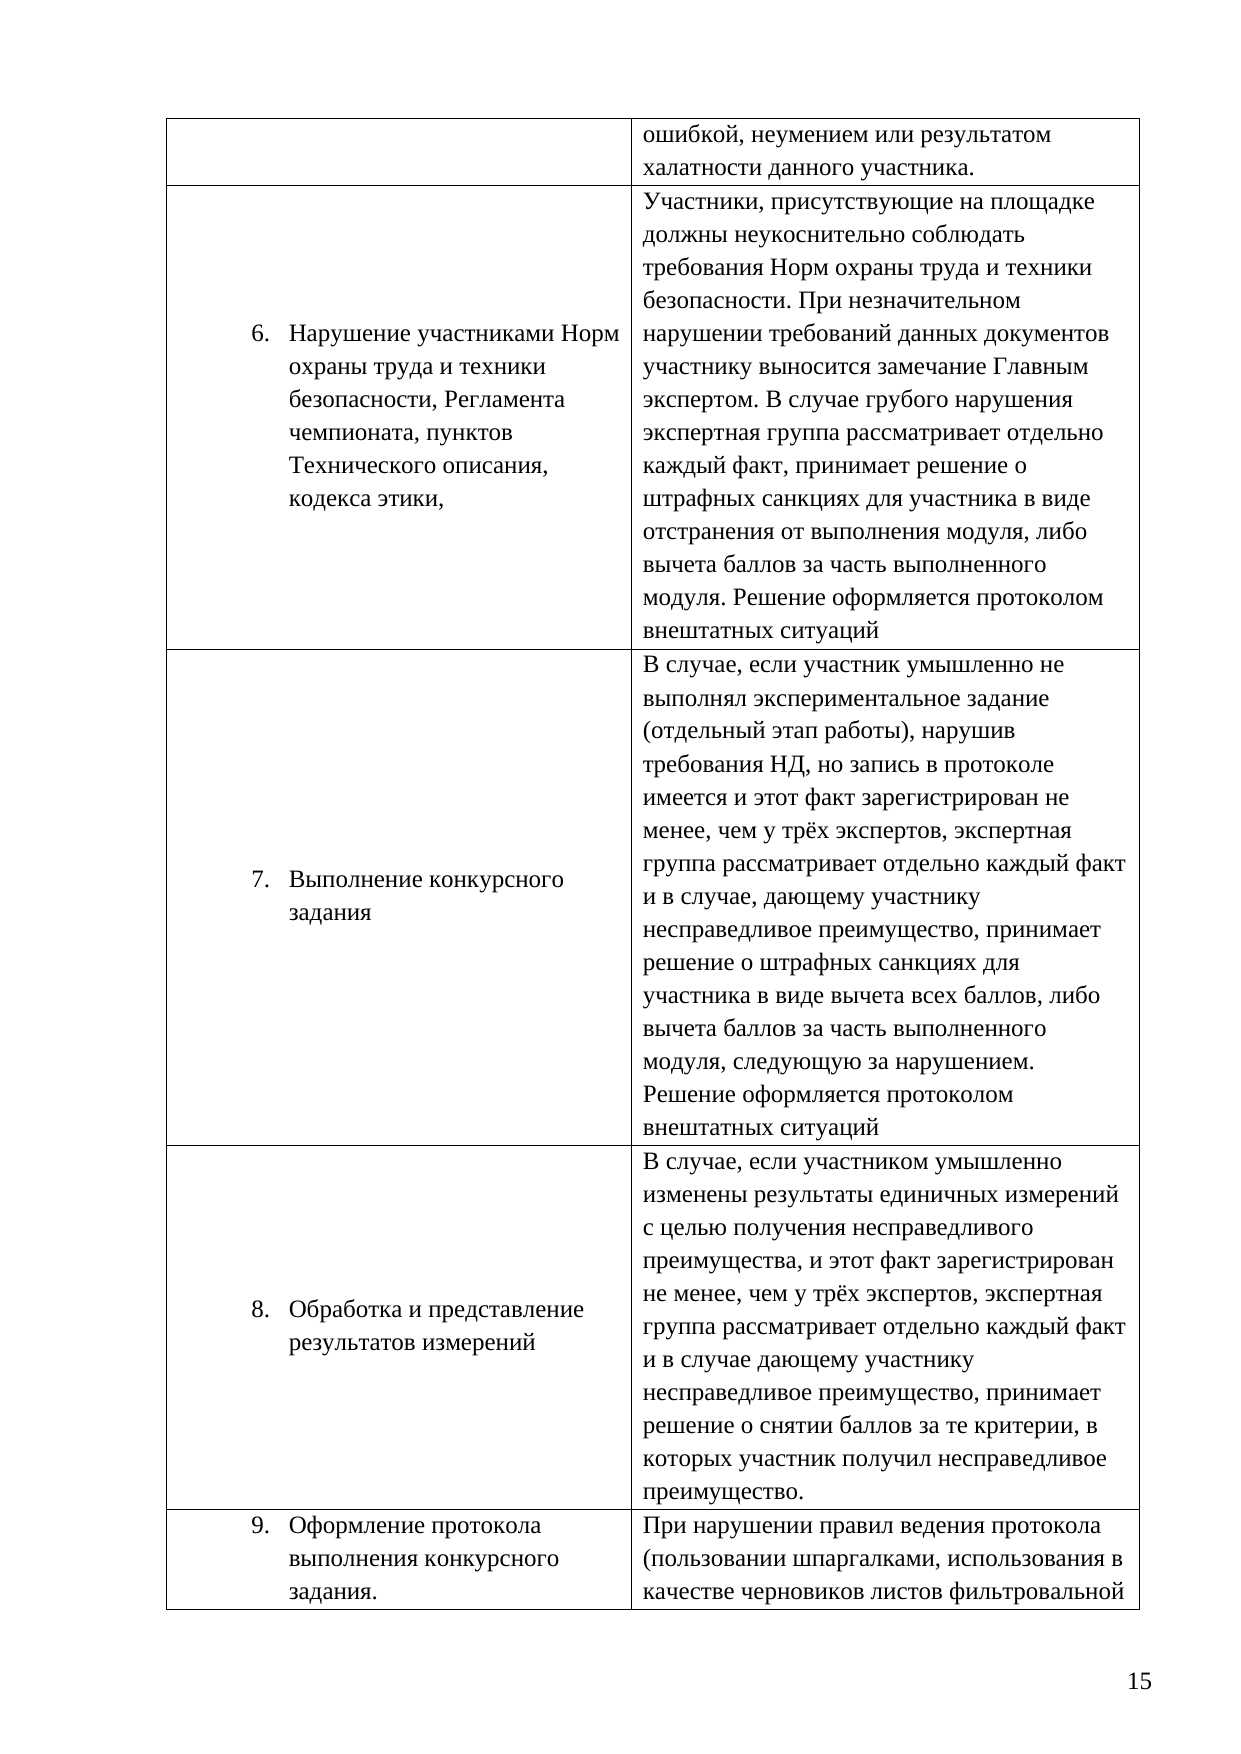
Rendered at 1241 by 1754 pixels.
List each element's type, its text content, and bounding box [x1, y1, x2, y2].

table_cell Обработка и представление результатов измерений [167, 1146, 631, 1509]
table_cell Нарушение участниками Норм охраны труда и техники безопасности, Регламента чемпионата, пунктов Технического описания, кодекса этики, [167, 186, 631, 648]
table_cell В случае, если участник умышленно не выполнял экспериментальное задание (отдельный этап работы), нарушив требования НД, но запись в протоколе имеется и этот факт зарегистрирован не менее, чем у трёх экспертов, экспертная группа рассматривает отдельно каждый факт и в случае, дающему участнику несправедливое преимущество, принимает решение о штрафных санкциях для участника в виде вычета всех баллов, либо вычета баллов за часть выполненного модуля, следующую за нарушением. Решение оформляется протоколом внештатных ситуаций [632, 650, 1139, 1145]
table_cell Выполнение конкурсного задания [167, 650, 631, 1145]
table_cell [632, 1510, 1139, 1609]
table_cell Участники, присутствующие на площадке должны неукоснительно соблюдать требования Норм охраны труда и техники безопасности. При незначительном нарушении требований данных документов участнику выносится замечание Главным экспертом. В случае грубого нарушения экспертная группа рассматривает отдельно каждый факт, принимает решение о штрафных санкциях для участника в виде отстранения от выполнения модуля, либо вычета баллов за часть выполненного модуля. Решение оформляется протоколом внештатных ситуаций [632, 186, 1139, 648]
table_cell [632, 119, 1139, 185]
table_cell В случае, если участником умышленно изменены результаты единичных измерений с целью получения несправедливого преимущества, и этот факт зарегистрирован не менее, чем у трёх экспертов, экспертная группа рассматривает отдельно каждый факт и в случае дающему участнику несправедливое преимущество, принимает решение о снятии баллов за те критерии, в которых участник получил несправедливое преимущество. [632, 1146, 1139, 1509]
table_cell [167, 119, 631, 185]
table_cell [167, 1510, 631, 1609]
